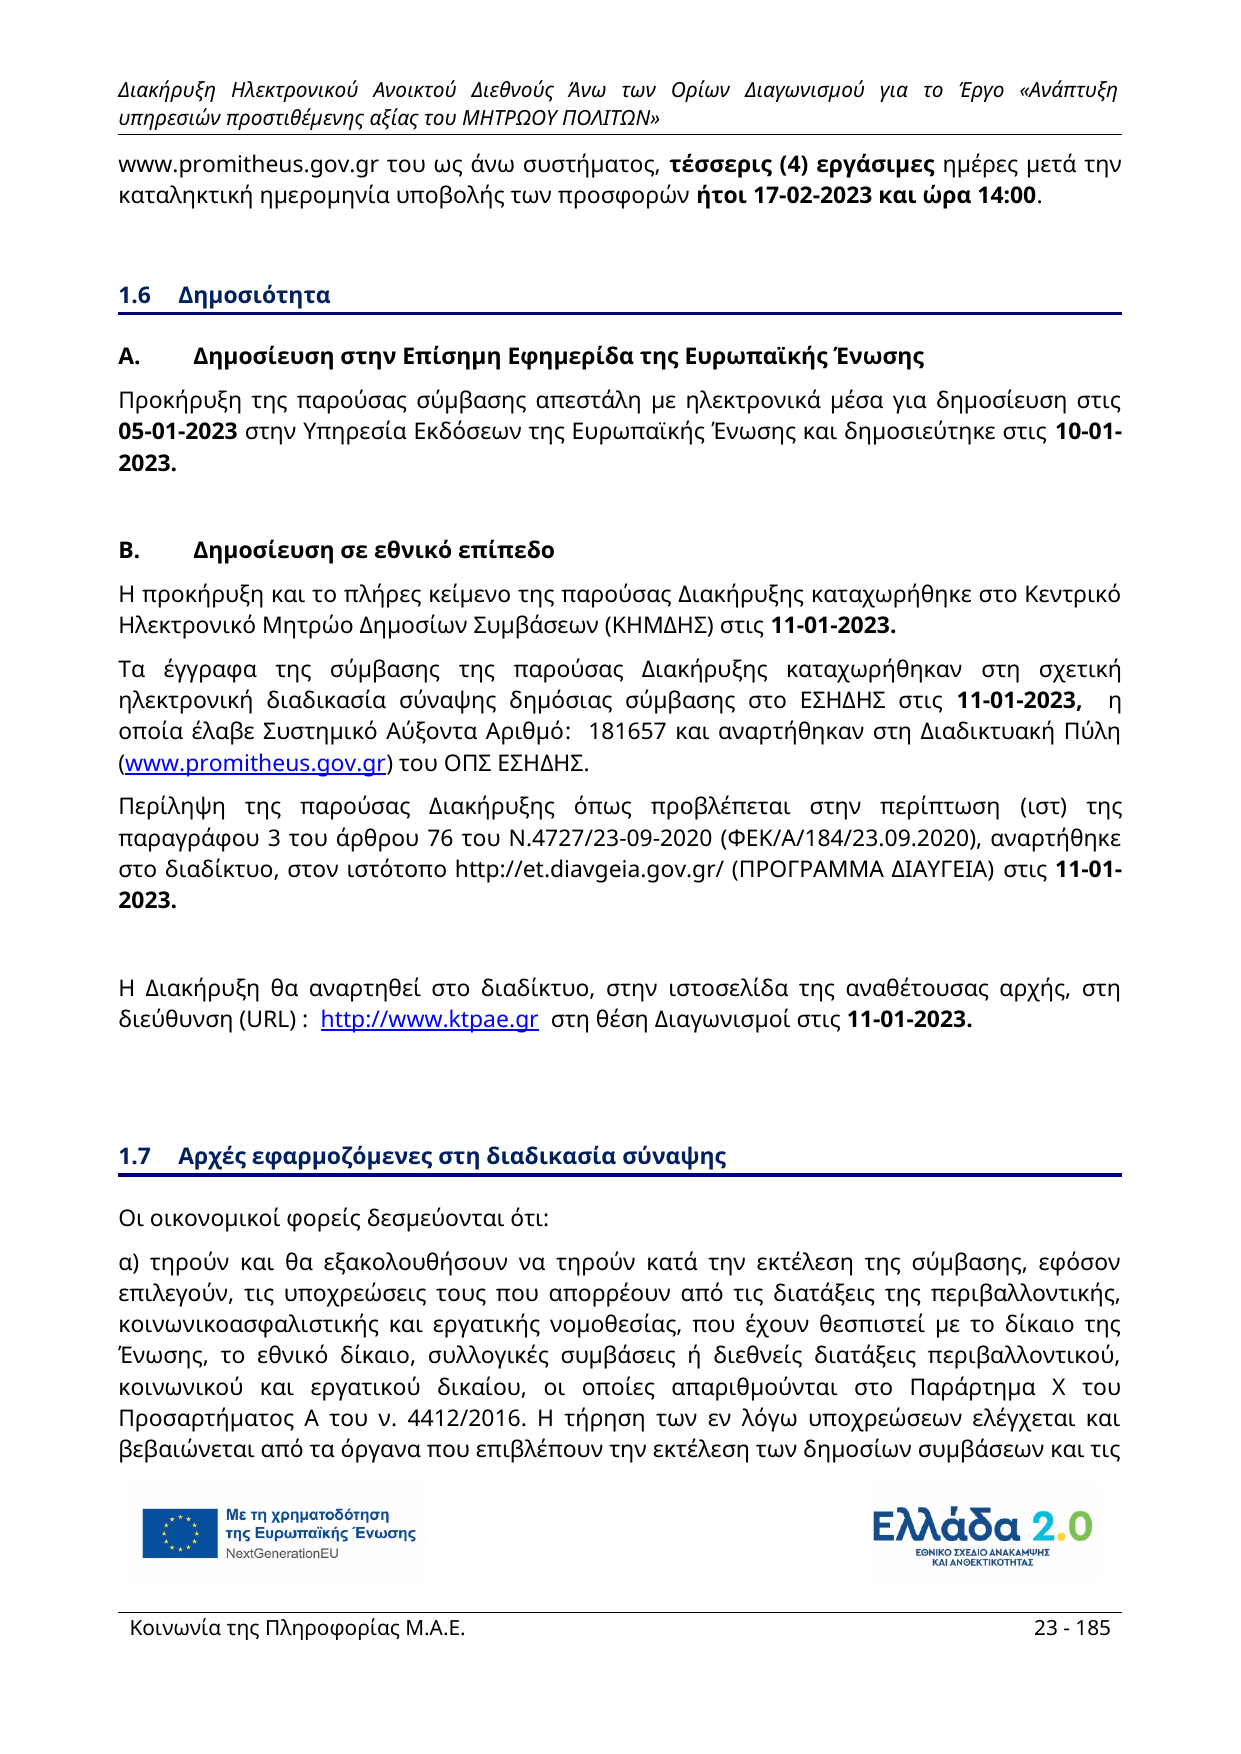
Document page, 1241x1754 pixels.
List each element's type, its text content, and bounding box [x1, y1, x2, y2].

text Η προκήρυξη και το πλήρες κείμενο της παρούσας Διακήρυξης καταχωρήθηκε στο Κεντρικό Ηλεκτρονικό Μητρώο Δημοσίων Συμβάσεων (ΚΗΜΔΗΣ) στις 11-01-2023. [118, 578, 1122, 640]
text Τα έγγραφα της σύμβασης της παρούσας Διακήρυξης καταχωρήθηκαν στη σχετική ηλεκτρονική διαδικασία σύναψης δημόσιας σύμβασης στο ΕΣΗΔΗΣ στις 11-01-2023, η οποία έλαβε Συστημικό Αύξοντα Αριθμό: 181657 και αναρτήθηκαν στη Διαδικτυακή Πύλη (www.promitheus.gov.gr) του ΟΠΣ ΕΣΗΔΗΣ. [118, 653, 1122, 778]
text Οι οικονομικοί φορείς δεσμεύονται ότι: [118, 1202, 1122, 1233]
text Α. Δημοσίευση στην Επίσημη Εφημερίδα της Ευρωπαϊκής Ένωσης [118, 340, 1122, 371]
text Β. Δημοσίευση σε εθνικό επίπεδο [118, 534, 1122, 565]
text Περίληψη της παρούσας Διακήρυξης όπως προβλέπεται στην περίπτωση (ιστ) της παραγράφου 3 του άρθρου 76 του Ν.4727/23-09-2020 (ΦΕΚ/Α/184/23.09.2020), αναρτήθηκε στο διαδίκτυο, στον ιστότοπο http://et.diavgeia.gov.gr/ (ΠΡΟΓΡΑΜΜΑ ΔΙΑΥΓΕΙΑ) στις 11-01-2023. [118, 790, 1122, 915]
picture [129, 1477, 422, 1587]
subtitle Αρχές εφαρμοζόμενες στη διαδικασία σύναψης [118, 1140, 1122, 1173]
subtitle Δημοσιότητα [118, 279, 1122, 312]
text Προκήρυξη της παρούσας σύμβασης απεστάλη με ηλεκτρονικά μέσα για δημοσίευση στις 05-01-2023 στην Υπηρεσία Εκδόσεων της Ευρωπαϊκής Ένωσης και δημοσιεύτηκε στις 10-01-2023. [118, 384, 1122, 478]
text Η Διακήρυξη θα αναρτηθεί στο διαδίκτυο, στην ιστοσελίδα της αναθέτουσας αρχής, στη διεύθυνση (URL) : http://www.ktpae.gr στη θέση Διαγωνισμοί στις 11-01-2023. [118, 971, 1122, 1034]
picture [869, 1481, 1101, 1583]
